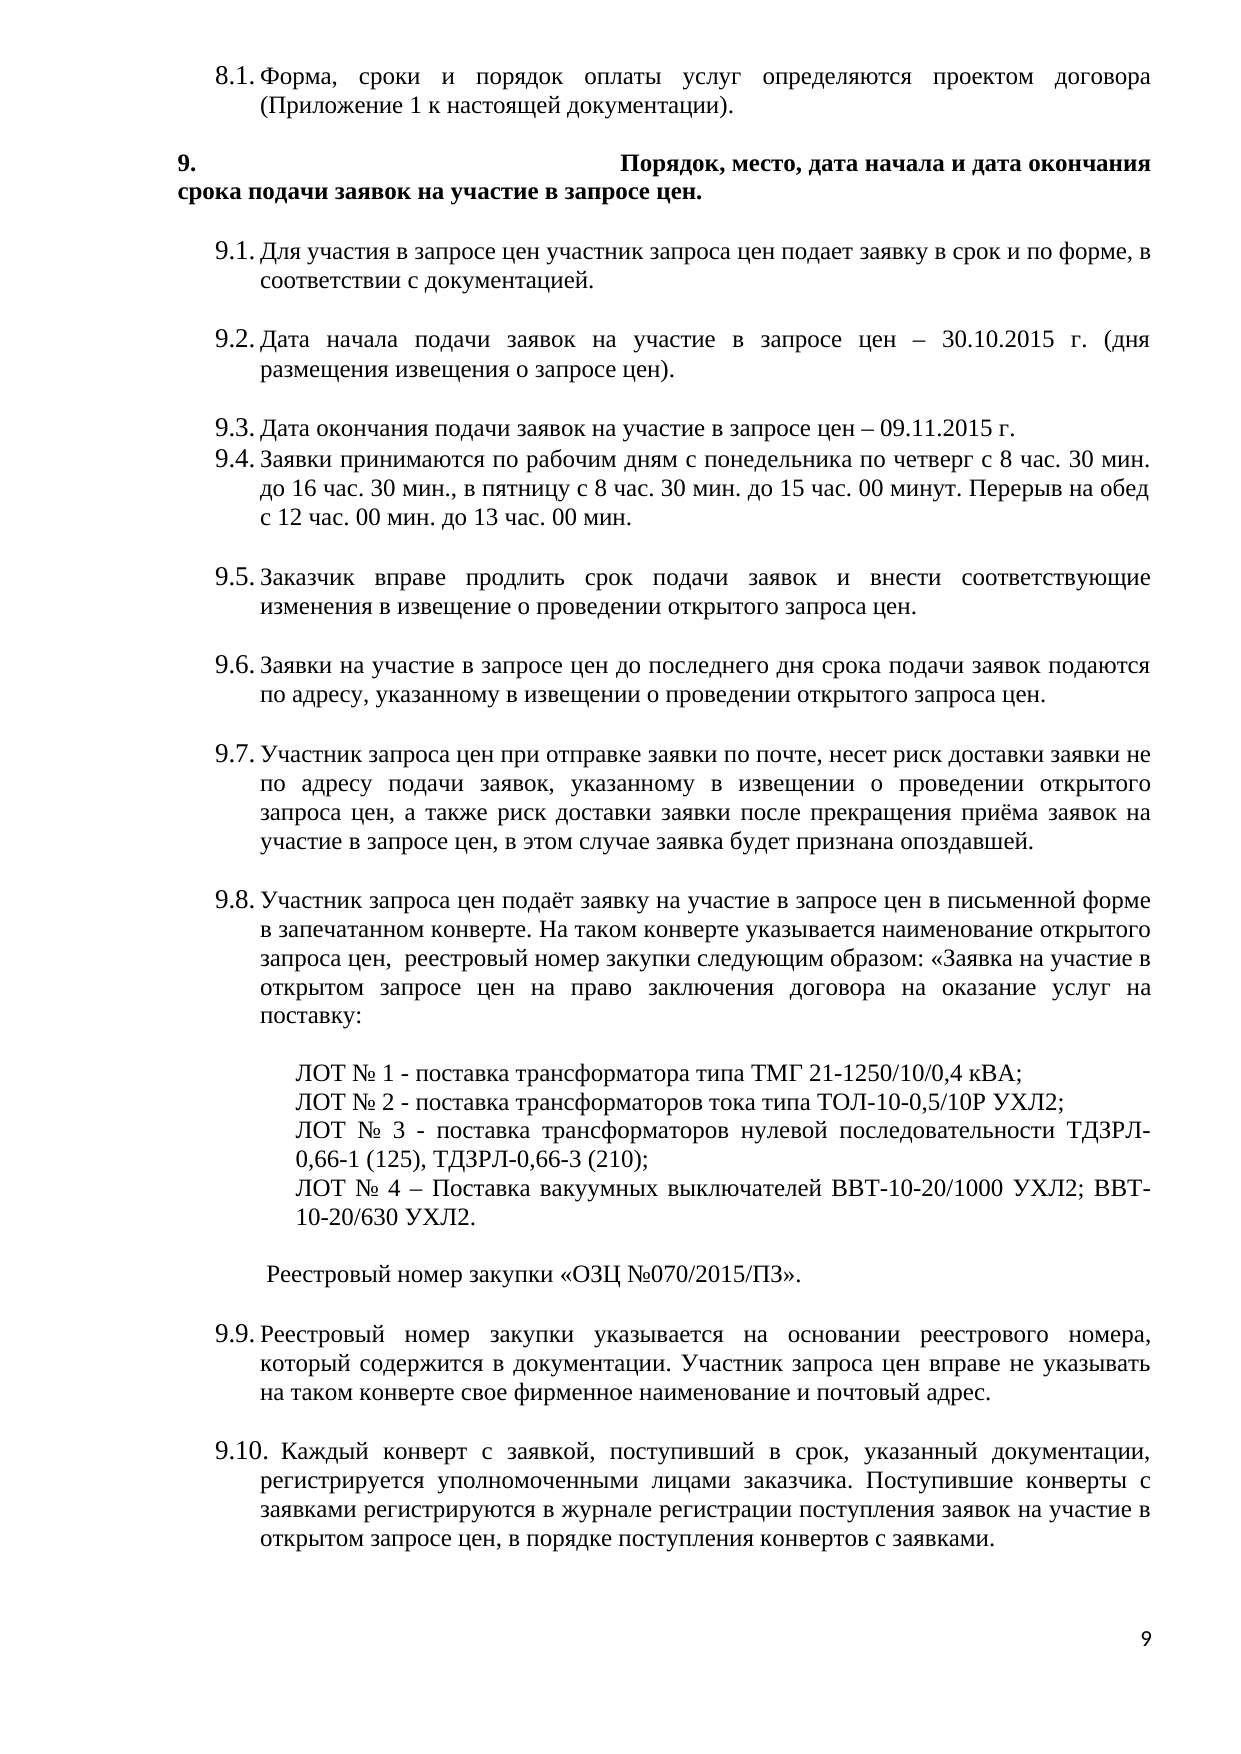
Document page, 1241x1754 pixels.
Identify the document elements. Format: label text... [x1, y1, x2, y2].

list Каждый конверт с заявкой, поступивший в срок, указанный документации, регистрируется уполномоченными лицами заказчика. Поступившие конверты с заявками регистрируются в журнале регистрации поступления заявок на участие в открытом запросе цен, в порядке поступления конвертов с заявками. [215, 1434, 1152, 1552]
list Заявки на участие в запросе цен до последнего дня срока подачи заявок подаются по адресу, указанному в извещении о проведении открытого запроса цен. [215, 648, 1152, 708]
list Участник запроса цен подаёт заявку на участие в запросе цен в письменной форме в запечатанном конверте. На таком конверте указывается наименование открытого запроса цен, реестровый номер закупки следующим образом: «Заявка на участие в открытом запросе цен на право заключения договора на оказание услуг на поставку: [215, 883, 1152, 1029]
list Реестровый номер закупки указывается на основании реестрового номера, который содержится в документации. Участник запроса цен вправе не указывать на таком конверте свое фирменное наименование и почтовый адрес. [215, 1317, 1152, 1406]
list ЛОТ № 2 - поставка трансформаторов тока типа ТОЛ-10-0,5/10Р УХЛ2; [295, 1087, 1152, 1116]
list ЛОТ № 4 – Поставка вакуумных выключателей ВВТ-10-20/1000 УХЛ2; ВВТ-10-20/630 УХЛ2. [295, 1173, 1152, 1231]
list Форма, сроки и порядок оплаты услуг определяются проектом договора (Приложение 1 к настоящей документации). [215, 59, 1152, 119]
list Дата начала подачи заявок на участие в запросе цен – 30.10.2015 г. (дня размещения извещения о запросе цен). [215, 323, 1152, 382]
list ЛОТ № 3 - поставка трансформаторов нулевой последовательности ТДЗРЛ-0,66-1 (125), ТДЗРЛ-0,66-3 (210); [295, 1116, 1152, 1173]
list Для участия в запросе цен участник запроса цен подает заявку в срок и по форме, в соответствии с документацией. [215, 234, 1152, 294]
list Участник запроса цен при отправке заявки по почте, несет риск доставки заявки не по адресу подачи заявок, указанному в извещении о проведении открытого запроса цен, а также риск доставки заявки после прекращения приёма заявок на участие в запросе цен, в этом случае заявка будет признана опоздавшей. [215, 737, 1152, 854]
list Заказчик вправе продлить срок подачи заявок и внести соответствующие изменения в извещение о проведении открытого запроса цен. [215, 560, 1152, 620]
list Порядок, место, дата начала и дата окончания срока подачи заявок на участие в запросе цен. [177, 148, 1152, 205]
list ЛОТ № 1 - поставка трансформатора типа ТМГ 21-1250/10/0,4 кВА; [295, 1058, 1152, 1087]
list Дата окончания подачи заявок на участие в запросе цен – 09.11.2015 г. [215, 411, 1152, 442]
list Заявки принимаются по рабочим дням с понедельника по четверг с 8 час. 30 мин. до 16 час. 30 мин., в пятницу с 8 час. 30 мин. до 15 час. 00 минут. Перерыв на обед с 12 час. 00 мин. до 13 час. 00 мин. [215, 442, 1152, 531]
list Реестровый номер закупки «ОЗЦ №070/2015/ПЗ». [260, 1259, 1152, 1288]
